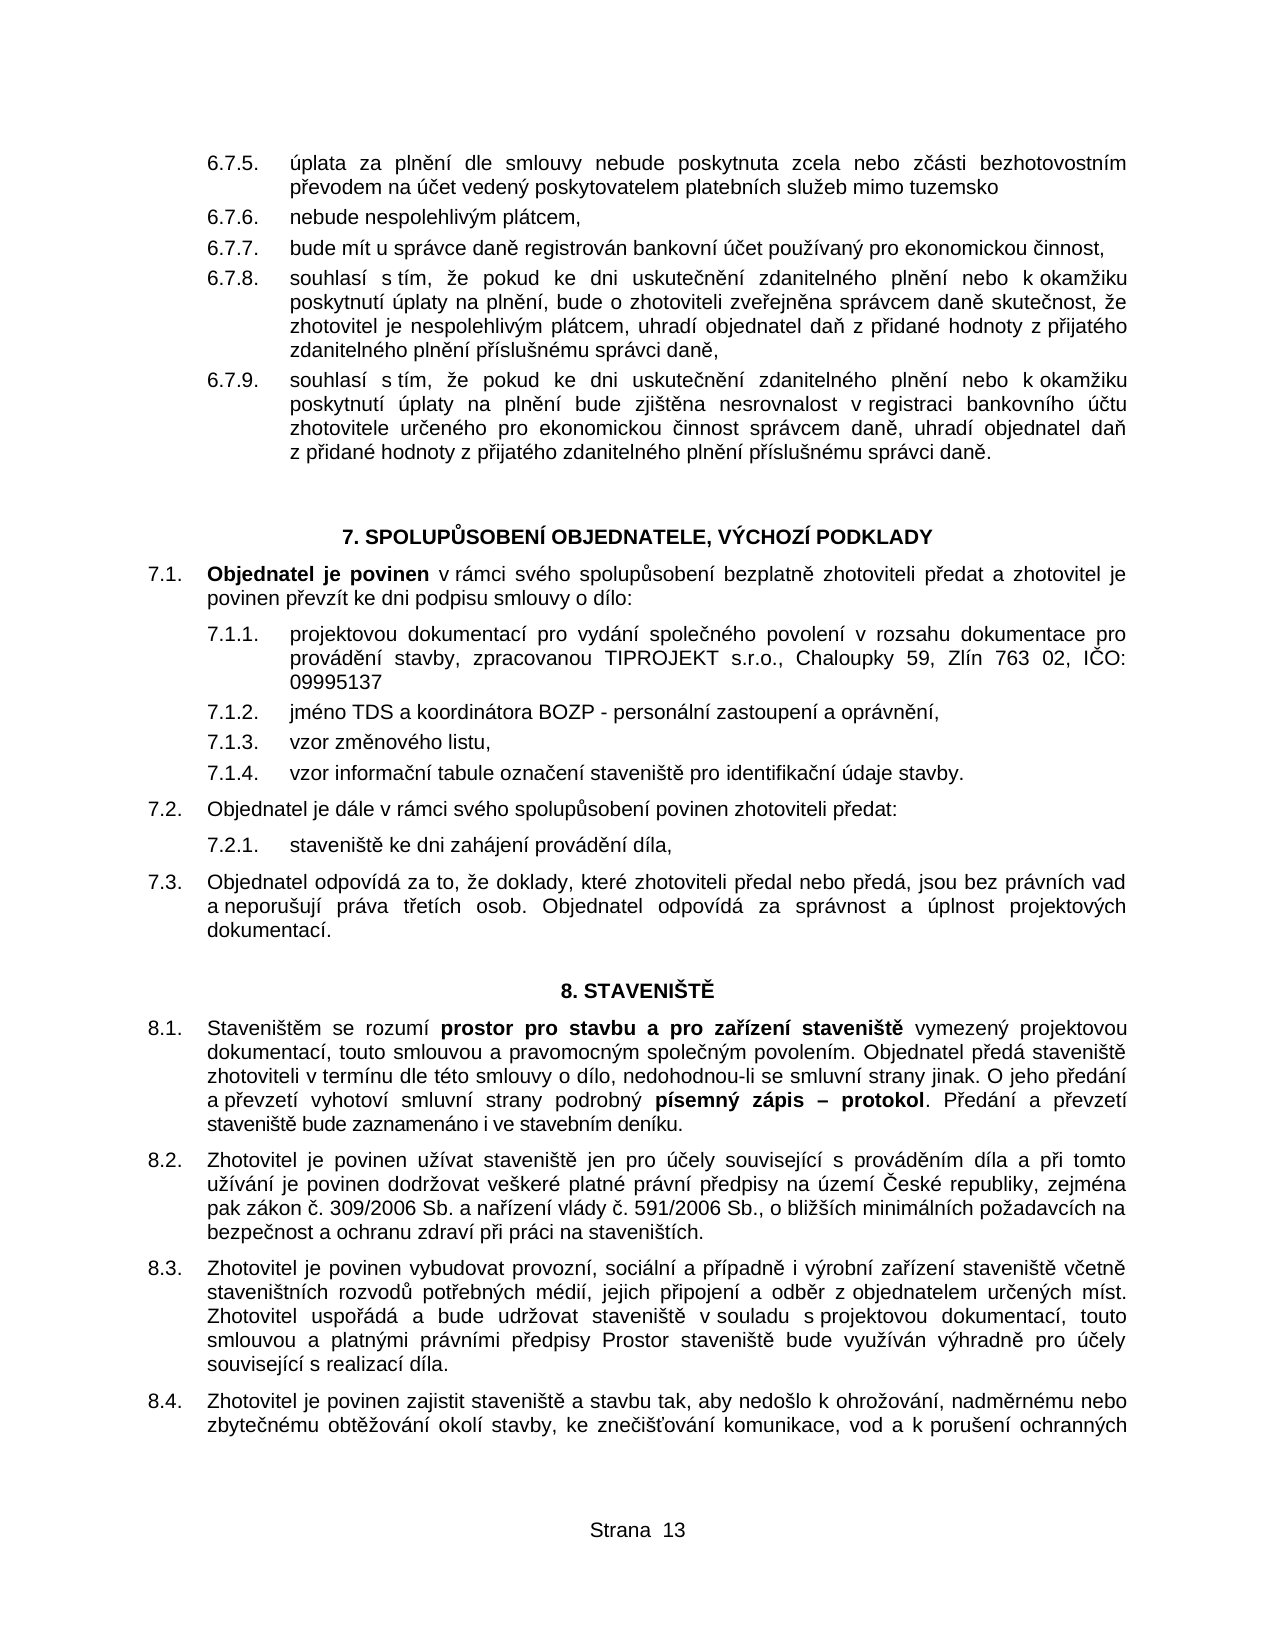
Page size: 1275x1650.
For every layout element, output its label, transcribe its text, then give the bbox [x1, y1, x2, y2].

text SPOLUPŮSOBENÍ OBJEDNATELE, VÝCHOZÍ PODKLADY [148, 525, 1127, 549]
text jméno TDS a koordinátora BOZP - personální zastoupení a oprávnění, [207, 700, 1127, 724]
text vzor změnového listu, [207, 730, 1127, 754]
text Objednatel je dále v rámci svého spolupůsobení povinen zhotoviteli předat: [148, 797, 1127, 821]
text Staveništěm se rozumí prostor pro stavbu a pro zařízení staveniště vymezený projektovou dokumentací, touto smlouvou a pravomocným společným povolením. Objednatel předá staveniště zhotoviteli v termínu dle této smlouvy o dílo, nedohodnou-li se smluvní strany jinak. O jeho předání a převzetí vyhotoví smluvní strany podrobný písemný zápis – protokol. Předání a převzetí staveniště bude zaznamenáno i ve stavebním deníku. [148, 1016, 1127, 1135]
text nebude nespolehlivým plátcem, [207, 205, 1127, 229]
text souhlasí s tím, že pokud ke dni uskutečnění zdanitelného plnění nebo k okamžiku poskytnutí úplaty na plnění bude zjištěna nesrovnalost v registraci bankovního účtu zhotovitele určeného pro ekonomickou činnost správcem daně, uhradí objednatel daň z přidané hodnoty z přijatého zdanitelného plnění příslušnému správci daně. [207, 368, 1127, 463]
text vzor informační tabule označení staveniště pro identifikační údaje stavby. [207, 760, 1127, 784]
text Zhotovitel je povinen užívat staveniště jen pro účely související s prováděním díla a při tomto užívání je povinen dodržovat veškeré platné právní předpisy na území České republiky, zejména pak zákon č. 309/2006 Sb. a nařízení vlády č. 591/2006 Sb., o bližších minimálních požadavcích na bezpečnost a ochranu zdraví při práci na staveništích. [148, 1148, 1127, 1244]
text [148, 1388, 1127, 1436]
text Zhotovitel je povinen vybudovat provozní, sociální a případně i výrobní zařízení staveniště včetně staveništních rozvodů potřebných médií, jejich připojení a odběr z objednatelem určených míst. Zhotovitel uspořádá a bude udržovat staveniště v souladu s projektovou dokumentací, touto smlouvou a platnými právními předpisy Prostor staveniště bude využíván výhradně pro účely související s realizací díla. [148, 1256, 1127, 1376]
text projektovou dokumentací pro vydání společného povolení v rozsahu dokumentace pro provádění stavby, zpracovanou TIPROJEKT s.r.o., Chaloupky 59, Zlín 763 02, IČO: 09995137 [207, 622, 1127, 694]
text bude mít u správce daně registrován bankovní účet používaný pro ekonomickou činnost, [207, 235, 1127, 259]
text staveniště ke dni zahájení provádění díla, [207, 833, 1127, 857]
text úplata za plnění dle smlouvy nebude poskytnuta zcela nebo zčásti bezhotovostním převodem na účet vedený poskytovatelem platebních služeb mimo tuzemsko [207, 151, 1127, 199]
text Objednatel odpovídá za to, že doklady, které zhotoviteli předal nebo předá, jsou bez právních vad a neporušují práva třetích osob. Objednatel odpovídá za správnost a úplnost projektových dokumentací. [148, 870, 1127, 942]
text STAVENIŠTĚ [148, 979, 1127, 1003]
text souhlasí s tím, že pokud ke dni uskutečnění zdanitelného plnění nebo k okamžiku poskytnutí úplaty na plnění, bude o zhotoviteli zveřejněna správcem daně skutečnost, že zhotovitel je nespolehlivým plátcem, uhradí objednatel daň z přidané hodnoty z přijatého zdanitelného plnění příslušnému správci daně, [207, 266, 1127, 361]
text Objednatel je povinen v rámci svého spolupůsobení bezplatně zhotoviteli předat a zhotovitel je povinen převzít ke dni podpisu smlouvy o dílo: [148, 561, 1127, 609]
